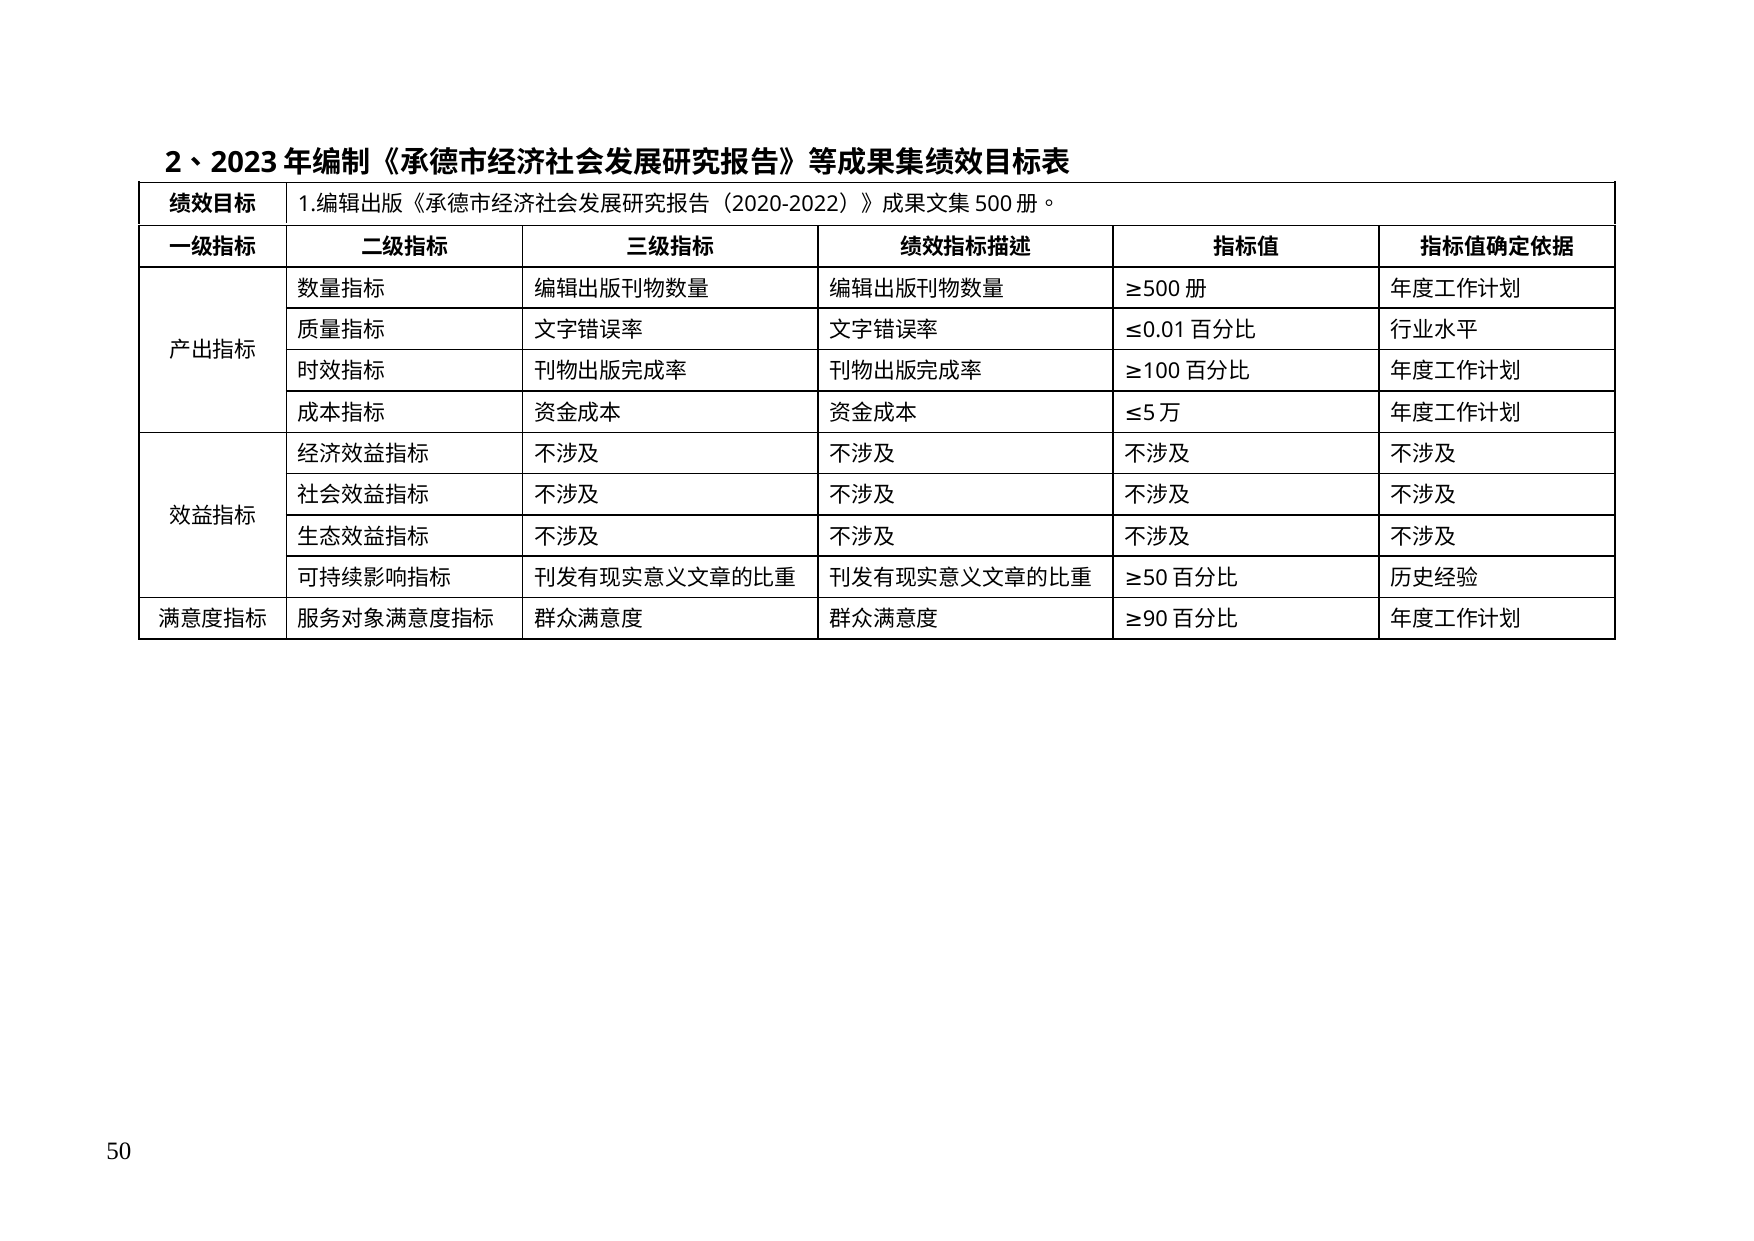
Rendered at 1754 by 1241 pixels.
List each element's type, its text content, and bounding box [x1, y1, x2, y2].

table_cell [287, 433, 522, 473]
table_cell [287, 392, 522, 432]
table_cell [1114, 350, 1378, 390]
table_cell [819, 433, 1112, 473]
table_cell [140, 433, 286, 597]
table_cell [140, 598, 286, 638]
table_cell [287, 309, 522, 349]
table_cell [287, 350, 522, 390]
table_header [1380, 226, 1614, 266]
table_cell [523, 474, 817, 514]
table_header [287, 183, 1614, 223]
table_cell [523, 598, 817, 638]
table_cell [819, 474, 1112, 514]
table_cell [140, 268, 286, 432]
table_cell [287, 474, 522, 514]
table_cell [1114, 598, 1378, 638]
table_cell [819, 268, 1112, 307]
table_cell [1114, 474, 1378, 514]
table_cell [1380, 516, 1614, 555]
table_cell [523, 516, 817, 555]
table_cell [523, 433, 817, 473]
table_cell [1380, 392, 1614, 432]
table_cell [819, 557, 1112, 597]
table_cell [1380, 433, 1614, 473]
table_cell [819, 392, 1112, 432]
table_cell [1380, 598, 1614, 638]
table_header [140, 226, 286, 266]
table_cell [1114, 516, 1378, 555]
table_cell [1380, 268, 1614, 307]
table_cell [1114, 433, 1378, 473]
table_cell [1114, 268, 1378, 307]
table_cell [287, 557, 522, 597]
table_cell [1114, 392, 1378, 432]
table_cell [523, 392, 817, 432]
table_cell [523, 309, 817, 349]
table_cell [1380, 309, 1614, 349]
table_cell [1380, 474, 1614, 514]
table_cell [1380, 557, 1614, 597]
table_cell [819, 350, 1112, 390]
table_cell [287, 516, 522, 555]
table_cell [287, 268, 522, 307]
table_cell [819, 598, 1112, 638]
text 2、2023年编制《承德市经济社会发展研究报告》等成果集绩效目标表 [106, 142, 1648, 181]
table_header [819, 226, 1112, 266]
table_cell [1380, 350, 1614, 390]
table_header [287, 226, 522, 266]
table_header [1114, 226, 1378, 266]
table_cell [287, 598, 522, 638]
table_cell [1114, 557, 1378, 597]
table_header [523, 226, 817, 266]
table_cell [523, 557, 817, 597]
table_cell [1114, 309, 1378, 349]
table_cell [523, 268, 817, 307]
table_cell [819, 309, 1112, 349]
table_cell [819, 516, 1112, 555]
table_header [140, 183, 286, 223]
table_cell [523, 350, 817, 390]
